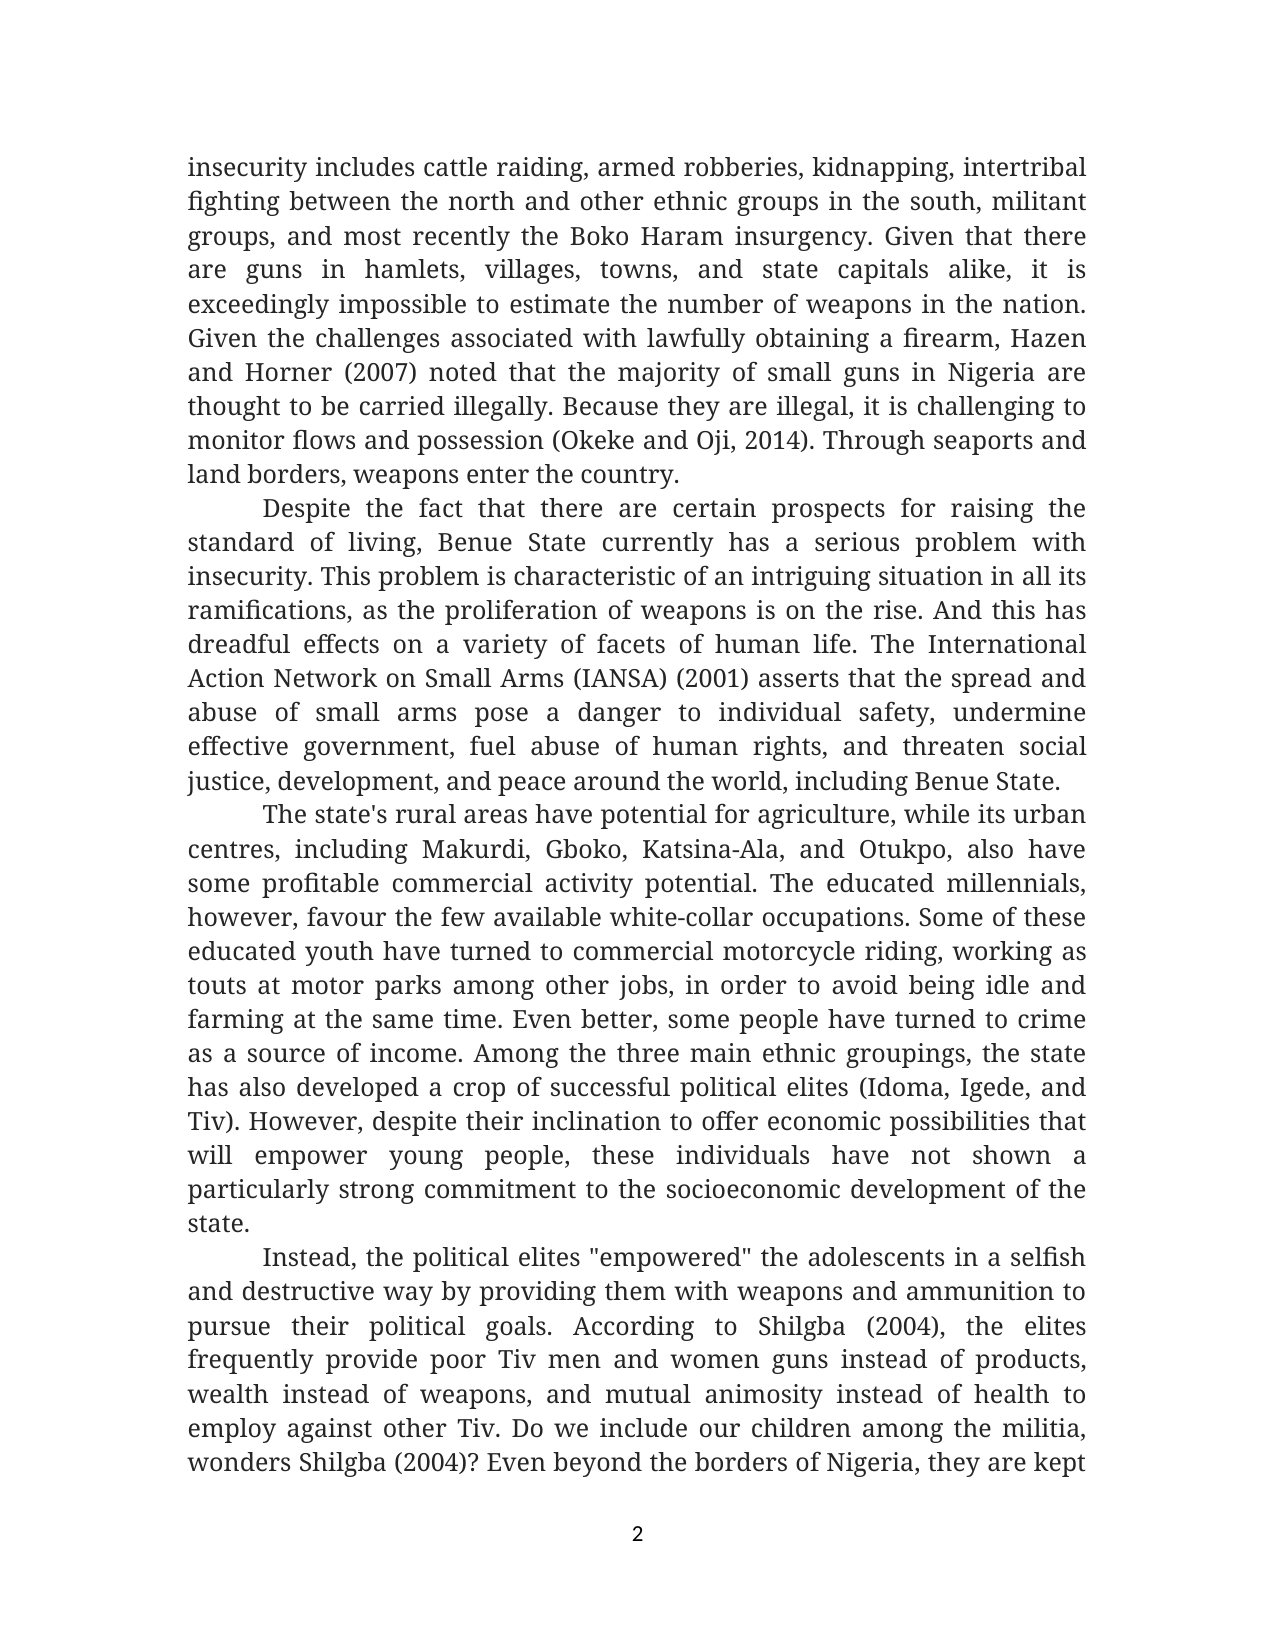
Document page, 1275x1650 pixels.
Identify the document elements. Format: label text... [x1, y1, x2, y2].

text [187, 150, 1087, 491]
text Despite the fact that there are certain prospects for raising the standard of living, Benue State currently has a serious problem with insecurity. This problem is characteristic of an intriguing situation in all its ramifications, as the proliferation of weapons is on the rise. And this has dreadful effects on a variety of facets of human life. The International Action Network on Small Arms (IANSA) (2001) asserts that the spread and abuse of small arms pose a danger to individual safety, undermine effective government, fuel abuse of human rights, and threaten social justice, development, and peace around the world, including Benue State. [187, 491, 1087, 797]
text The state's rural areas have potential for agriculture, while its urban centres, including Makurdi, Gboko, Katsina-Ala, and Otukpo, also have some profitable commercial activity potential. The educated millennials, however, favour the few available white-collar occupations. Some of these educated youth have turned to commercial motorcycle riding, working as touts at motor parks among other jobs, in order to avoid being idle and farming at the same time. Even better, some people have turned to crime as a source of income. Among the three main ethnic groupings, the state has also developed a crop of successful political elites (Idoma, Igede, and Tiv). However, despite their inclination to offer economic possibilities that will empower young people, these individuals have not shown a particularly strong commitment to the socioeconomic development of the state. [187, 797, 1087, 1240]
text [187, 1240, 1087, 1478]
